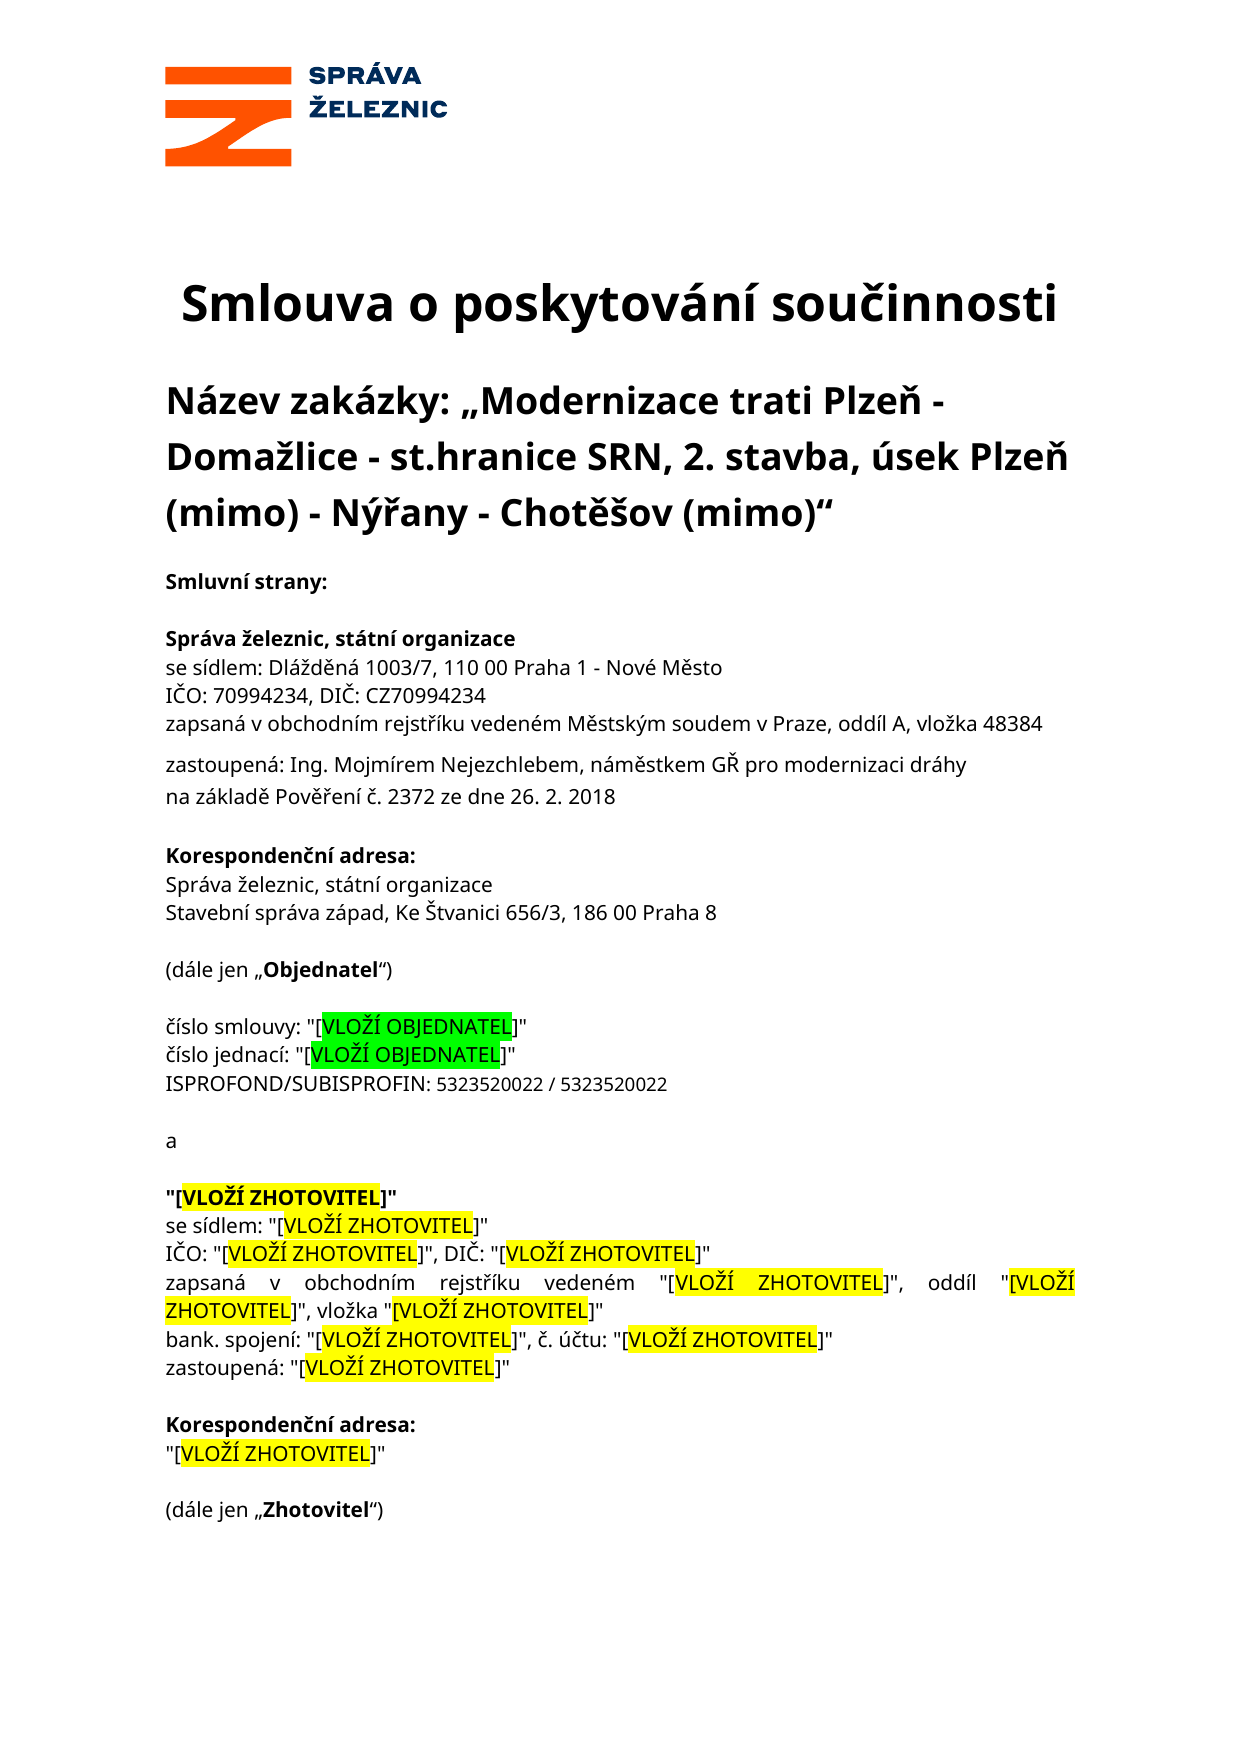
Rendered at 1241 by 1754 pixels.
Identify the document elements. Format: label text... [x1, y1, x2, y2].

text číslo jednací: "[VLOŽÍ OBJEDNATEL]" [165, 1041, 311, 1069]
text číslo jednací: "[VLOŽÍ OBJEDNATEL]" [500, 1041, 1075, 1069]
text zastoupená: Ing. Mojmírem Nejezchlebem, náměstkem GŘ pro modernizaci dráhy [165, 751, 1075, 779]
text číslo smlouvy: "[VLOŽÍ OBJEDNATEL]" [165, 1012, 322, 1041]
text Smlouva o poskytování součinnosti [165, 268, 1075, 336]
text IČO: "[VLOŽÍ ZHOTOVITEL]", DIČ: "[VLOŽÍ ZHOTOVITEL]" [165, 1239, 1075, 1268]
text zapsaná v obchodním rejstříku vedeném Městským soudem v Praze, oddíl A, vložka 48384 [165, 709, 1075, 738]
text "[VLOŽÍ ZHOTOVITEL]" [380, 1183, 1075, 1211]
text se sídlem: "[VLOŽÍ ZHOTOVITEL]" [473, 1211, 1075, 1239]
text bank. spojení: "[VLOŽÍ ZHOTOVITEL]", č. účtu: "[VLOŽÍ ZHOTOVITEL]" [165, 1325, 322, 1353]
text se sídlem: Dlážděná 1003/7, 110 00 Praha 1 - Nové Město [165, 653, 1075, 681]
text IČO: 70994234, DIČ: CZ70994234 [165, 681, 1075, 709]
text (dále jen „Objednatel“) [165, 955, 1075, 984]
text Správa železnic, státní organizace [165, 870, 1075, 898]
text číslo smlouvy: "[VLOŽÍ OBJEDNATEL]" [512, 1012, 1075, 1041]
text Korespondenční adresa: [165, 1410, 1075, 1439]
text Stavební správa západ, Ke Štvanici 656/3, 186 00 Praha 8 [165, 898, 1075, 927]
text Název zakázky: „Modernizace trati Plzeň - Domažlice - st.hranice SRN, 2. stavba, úsek Plzeň (mimo) - Nýřany - Chotěšov (mimo)“ [165, 374, 1075, 537]
text na základě Pověření č. 2372 ze dne 26. 2. 2018 [165, 782, 1075, 810]
text ISPROFOND/SUBISPROFIN: 5323520022 / 5323520022 [165, 1069, 1075, 1097]
text zastoupená: "[VLOŽÍ ZHOTOVITEL]" [494, 1353, 1075, 1382]
text se sídlem: "[VLOŽÍ ZHOTOVITEL]" [165, 1211, 284, 1239]
text zastoupená: "[VLOŽÍ ZHOTOVITEL]" [165, 1353, 305, 1382]
text (dále jen „Zhotovitel“) [165, 1496, 1075, 1524]
text bank. spojení: "[VLOŽÍ ZHOTOVITEL]", č. účtu: "[VLOŽÍ ZHOTOVITEL]" [817, 1325, 1075, 1353]
text a [165, 1126, 1075, 1154]
text Smluvní strany: [165, 567, 1075, 596]
text Korespondenční adresa: [165, 841, 1075, 870]
text "[VLOŽÍ ZHOTOVITEL]" [370, 1439, 1075, 1467]
text Správa železnic, státní organizace [165, 624, 1075, 653]
text zapsaná v obchodním rejstříku vedeném "[VLOŽÍ ZHOTOVITEL]", oddíl "[VLOŽÍ ZHOTOVITEL]", vložka "[VLOŽÍ ZHOTOVITEL]" [165, 1268, 1075, 1325]
